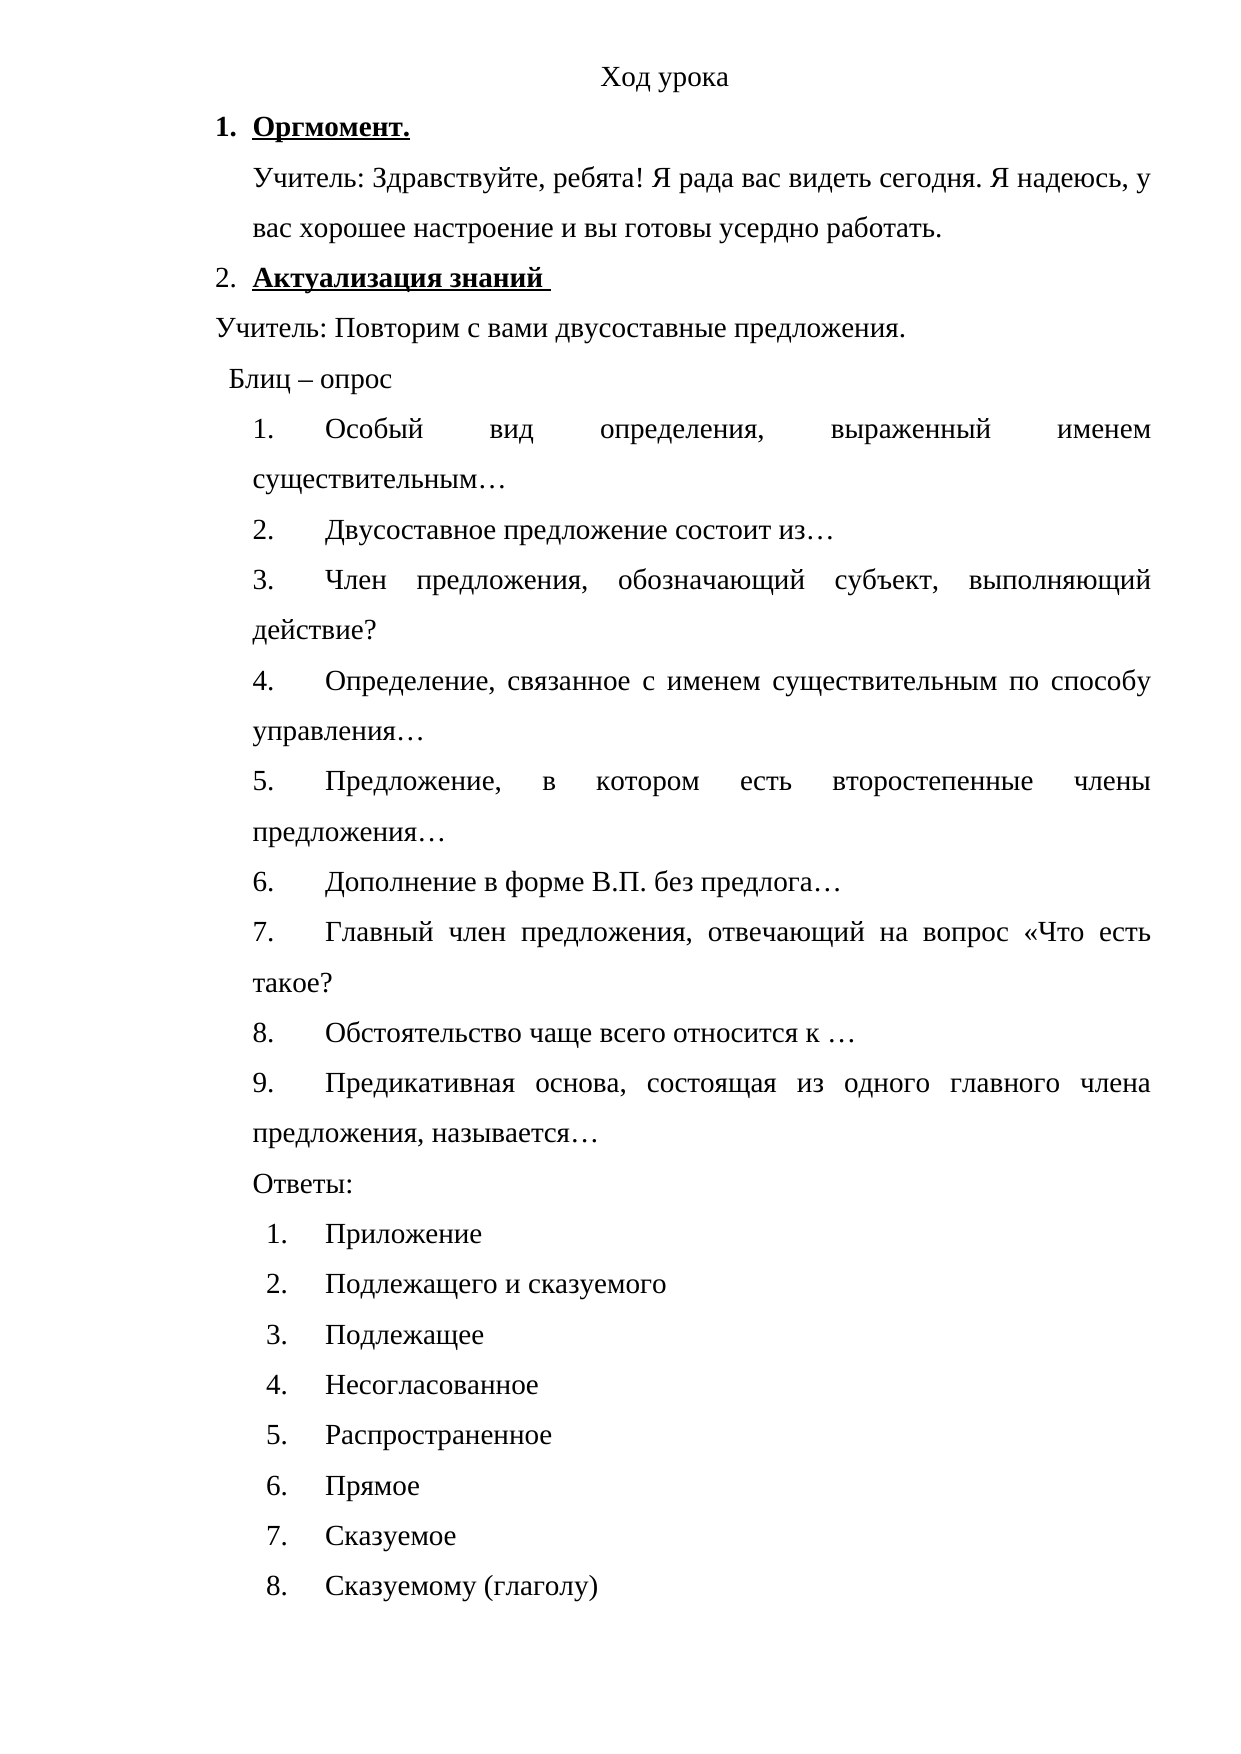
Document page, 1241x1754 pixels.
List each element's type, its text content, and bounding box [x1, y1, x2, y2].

list Подлежащее [177, 1317, 1152, 1350]
list 5. Предложение, в котором есть второстепенные члены предложения… [252, 763, 1152, 847]
list Приложение [177, 1216, 1152, 1250]
list Распространенное [177, 1417, 1152, 1451]
list 3. Член предложения, обозначающий субъект, выполняющий действие? [252, 562, 1152, 646]
list Учитель: Здравствуйте, ребята! Я рада вас видеть сегодня. Я надеюсь, у вас хорошее настроение и вы готовы усердно работать. [252, 160, 1152, 243]
list Подлежащего и сказуемого [177, 1267, 1152, 1300]
list Актуализация знаний [215, 260, 1152, 294]
list Несогласованное [177, 1367, 1152, 1401]
text Ход урока [177, 59, 1152, 93]
list Оргмомент. [215, 109, 1152, 143]
list 8. Обстоятельство чаще всего относится к … [252, 1015, 1152, 1048]
list 1. Особый вид определения, выраженный именем существительным… [252, 411, 1152, 495]
list Сказуемое [177, 1518, 1152, 1552]
list 9. Предикативная основа, состоящая из одного главного члена предложения, называется… [252, 1065, 1152, 1149]
list Сказуемому (глаголу) [177, 1568, 1152, 1602]
text Блиц – опрос [177, 361, 1152, 394]
list Ответы: [252, 1166, 1152, 1199]
text Учитель: Повторим с вами двусоставные предложения. [215, 311, 1152, 344]
list 7. Главный член предложения, отвечающий на вопрос «Что есть такое? [252, 914, 1152, 998]
list 4. Определение, связанное с именем существительным по способу управления… [252, 663, 1152, 747]
list Прямое [177, 1468, 1152, 1501]
list 2. Двусоставное предложение состоит из… [252, 512, 1152, 545]
list 6. Дополнение в форме В.П. без предлога… [252, 864, 1152, 898]
